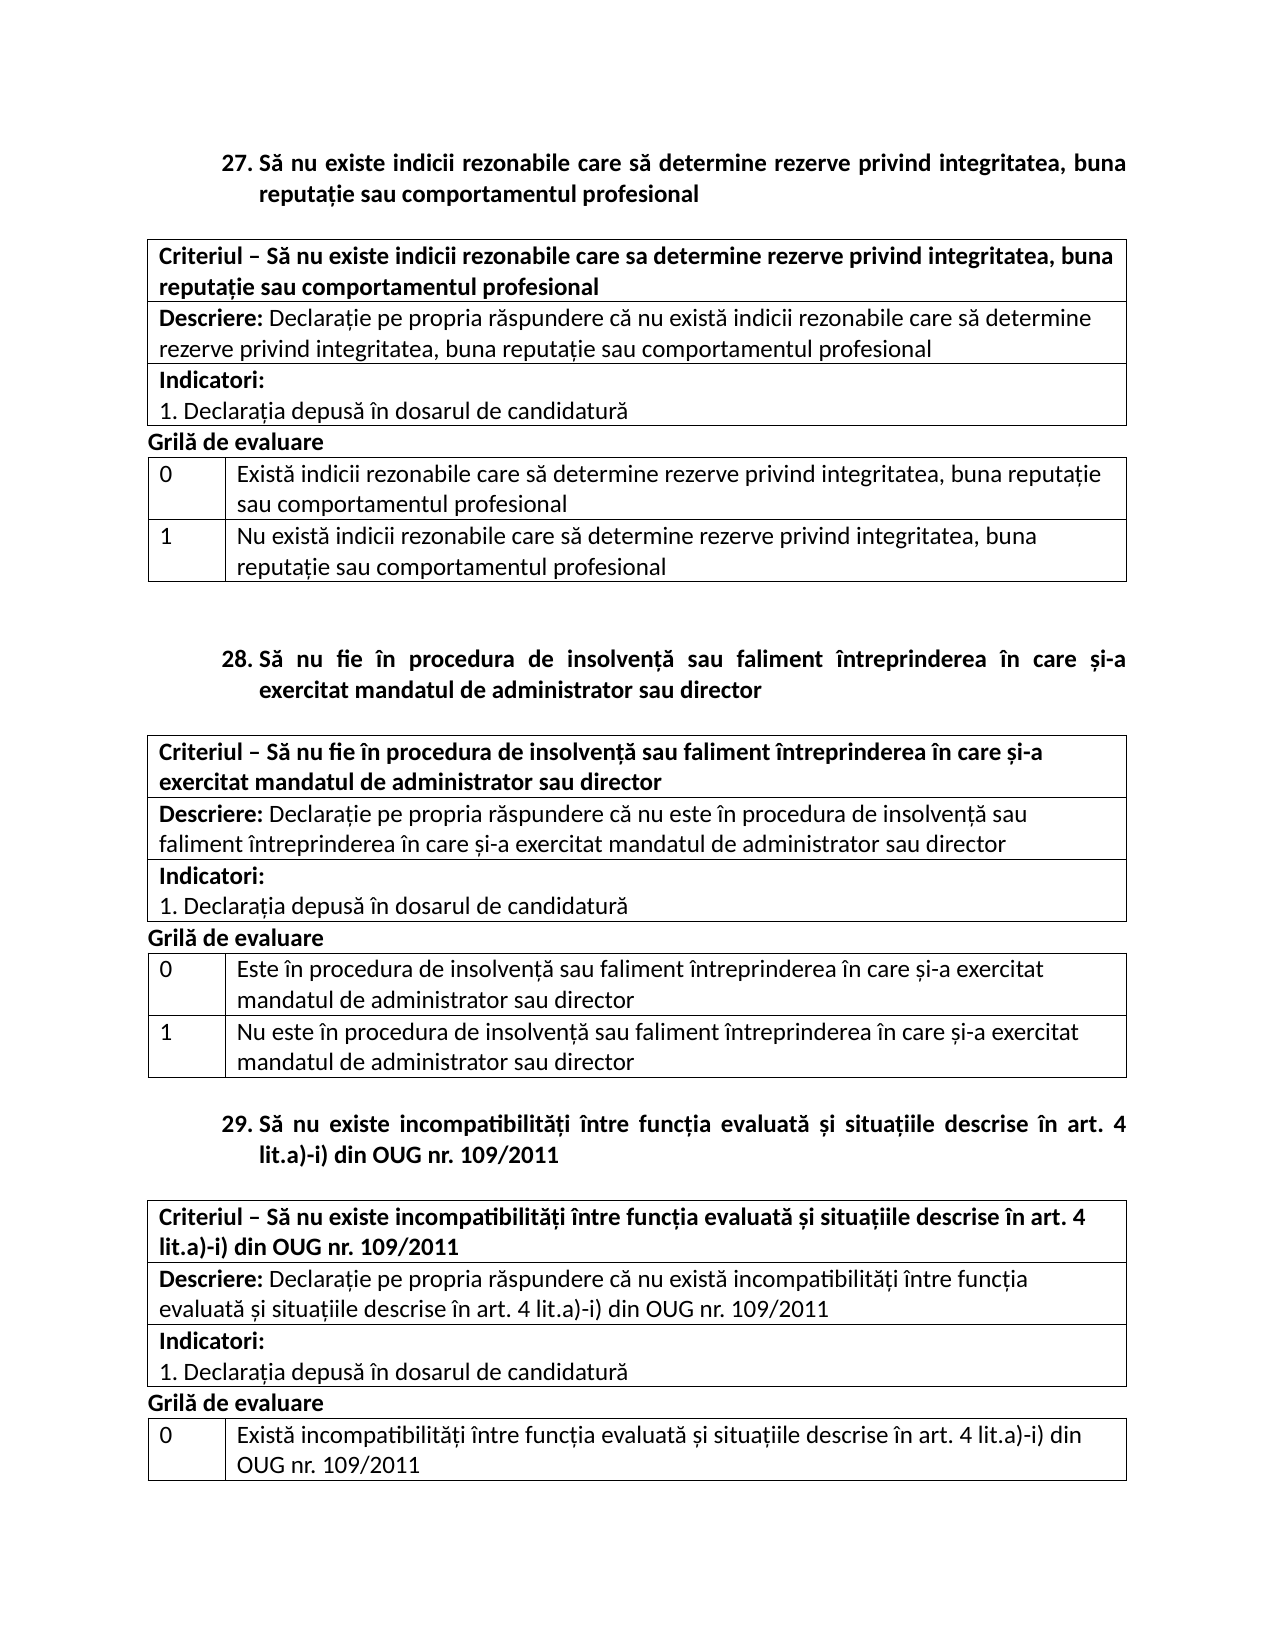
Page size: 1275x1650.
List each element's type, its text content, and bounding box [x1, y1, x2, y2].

list Să nu existe incompatibilități între funcția evaluată și situațiile descrise în art. 4 lit.a)-i) din OUG nr. 109/2011 [221, 1108, 1127, 1169]
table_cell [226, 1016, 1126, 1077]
text Grilă de evaluare [148, 922, 1127, 953]
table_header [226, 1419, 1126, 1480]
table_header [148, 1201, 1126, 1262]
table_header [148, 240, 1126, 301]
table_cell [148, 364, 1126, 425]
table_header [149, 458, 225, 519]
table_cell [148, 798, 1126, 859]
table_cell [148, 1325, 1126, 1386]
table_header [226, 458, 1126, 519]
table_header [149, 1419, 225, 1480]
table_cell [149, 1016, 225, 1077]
text Grilă de evaluare [148, 1387, 1127, 1418]
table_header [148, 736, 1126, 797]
text Grilă de evaluare [148, 426, 1127, 457]
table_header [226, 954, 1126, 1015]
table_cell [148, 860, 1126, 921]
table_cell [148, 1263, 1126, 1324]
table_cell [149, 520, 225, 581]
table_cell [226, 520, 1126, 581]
list Să nu fie în procedura de insolvență sau faliment întreprinderea în care și-a exercitat mandatul de administrator sau director [221, 643, 1127, 704]
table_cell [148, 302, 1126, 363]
list Să nu existe indicii rezonabile care să determine rezerve privind integritatea, buna reputație sau comportamentul profesional [221, 148, 1127, 209]
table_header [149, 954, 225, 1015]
